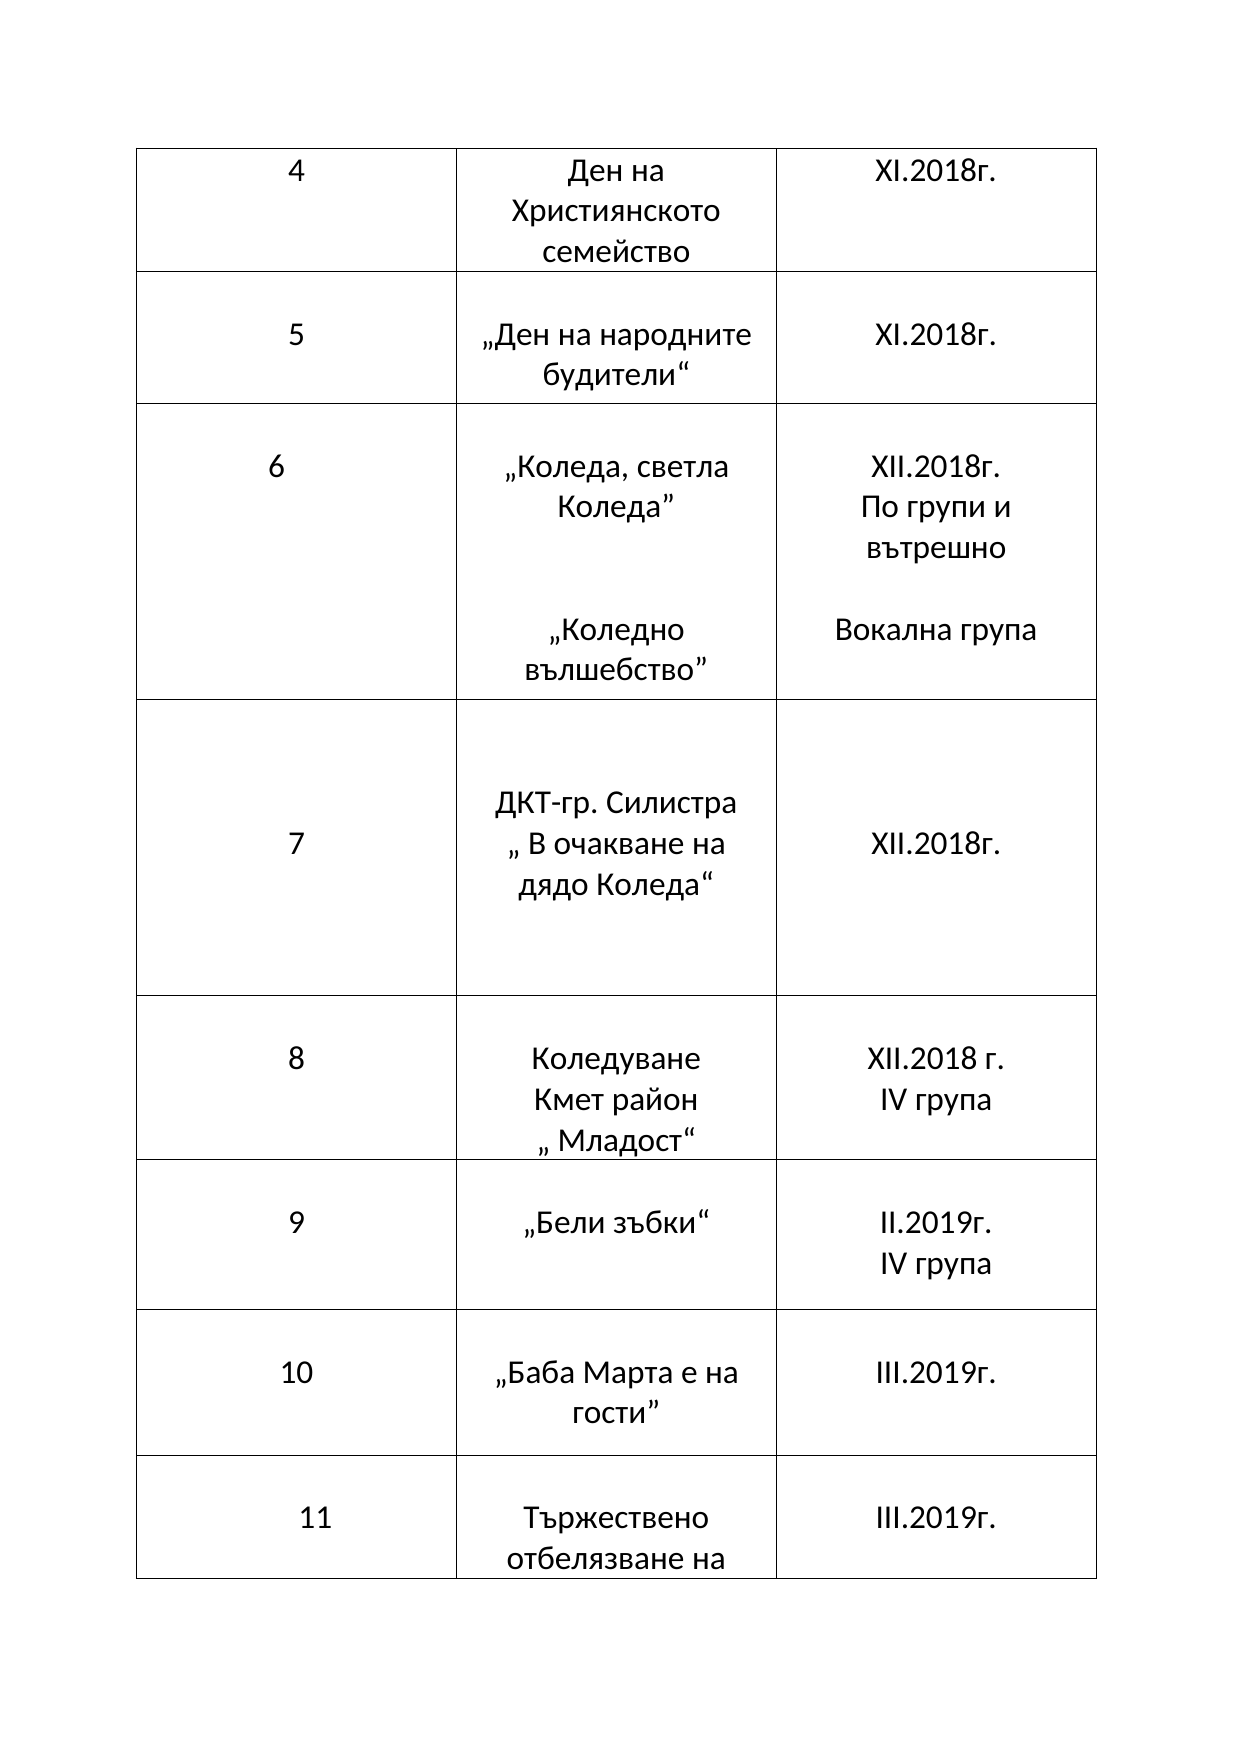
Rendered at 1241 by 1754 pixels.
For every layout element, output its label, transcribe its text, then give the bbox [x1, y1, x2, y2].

table_cell XI.2018г. [777, 272, 1096, 403]
table_cell II.2019г. IV група [777, 1160, 1096, 1309]
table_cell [777, 1456, 1096, 1578]
table_cell „Коледа, светла Коледа” „Коледно вълшебство” [457, 404, 776, 699]
table_cell 4 [137, 149, 456, 271]
table_cell 9 [137, 1160, 456, 1309]
table_cell 6 [137, 404, 456, 699]
table_cell XII.2018г. [777, 700, 1096, 995]
table_cell 5 [137, 272, 456, 403]
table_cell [457, 1456, 776, 1578]
table_cell „Ден на народните будители“ [457, 272, 776, 403]
table_cell III.2019г. [777, 1310, 1096, 1455]
table_cell XI.2018г. [777, 149, 1096, 271]
table_cell 11 [137, 1456, 456, 1578]
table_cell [457, 149, 776, 271]
table_cell „Бели зъбки“ [457, 1160, 776, 1309]
table_cell 8 [137, 996, 456, 1159]
table_cell XII.2018 г. IV група [777, 996, 1096, 1159]
table_cell XII.2018г. По групи и вътрешно Вокална група [777, 404, 1096, 699]
table_cell 7 [137, 700, 456, 995]
table_cell 10 [137, 1310, 456, 1455]
table_cell Коледуване Кмет район „ Младост“ [457, 996, 776, 1159]
table_cell „Баба Марта е на гости” [457, 1310, 776, 1455]
table_cell ДКТ-гр. Силистра „ В очакване на дядо Коледа“ [457, 700, 776, 995]
